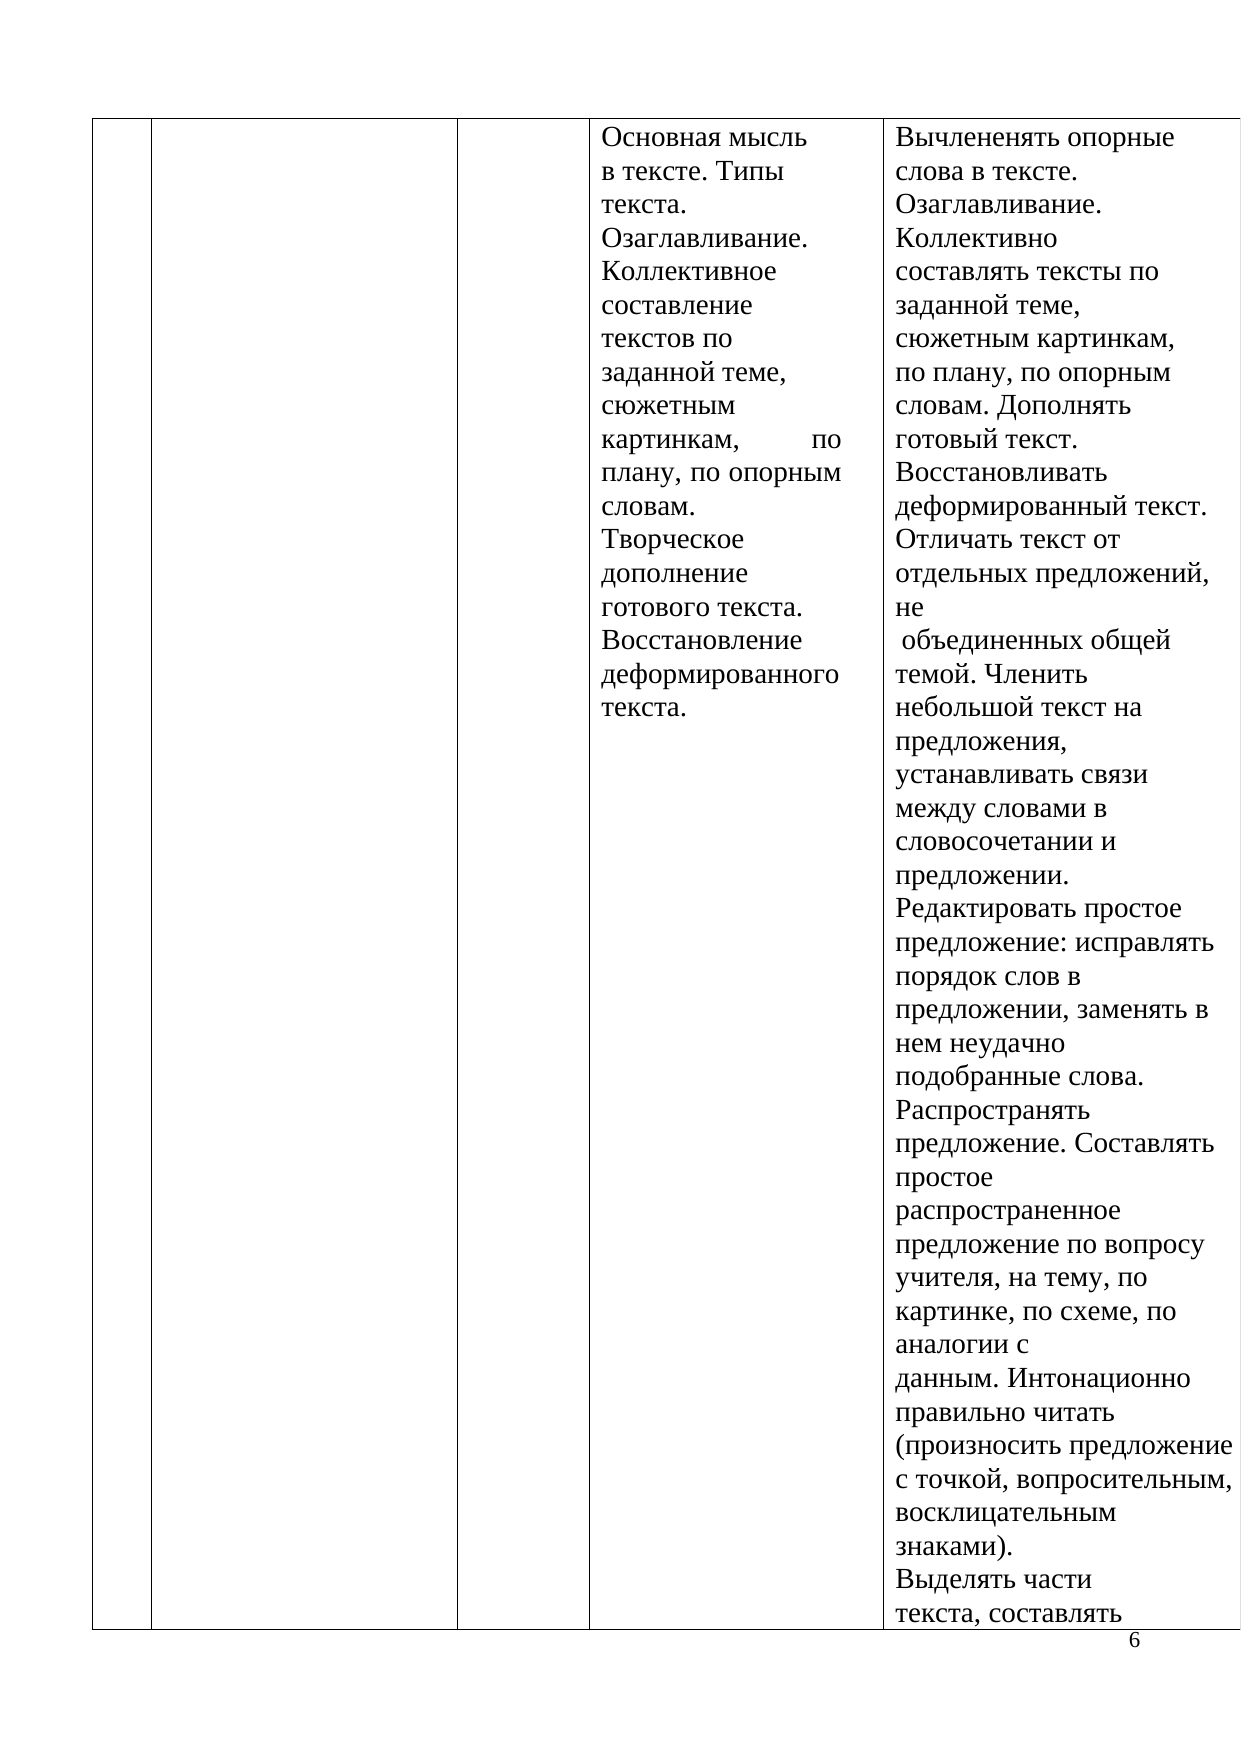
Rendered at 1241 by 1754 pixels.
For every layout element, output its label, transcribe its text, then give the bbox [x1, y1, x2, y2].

table_header [152, 119, 457, 1628]
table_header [590, 119, 883, 1628]
table_header [93, 119, 151, 1628]
table_header [458, 119, 589, 1628]
